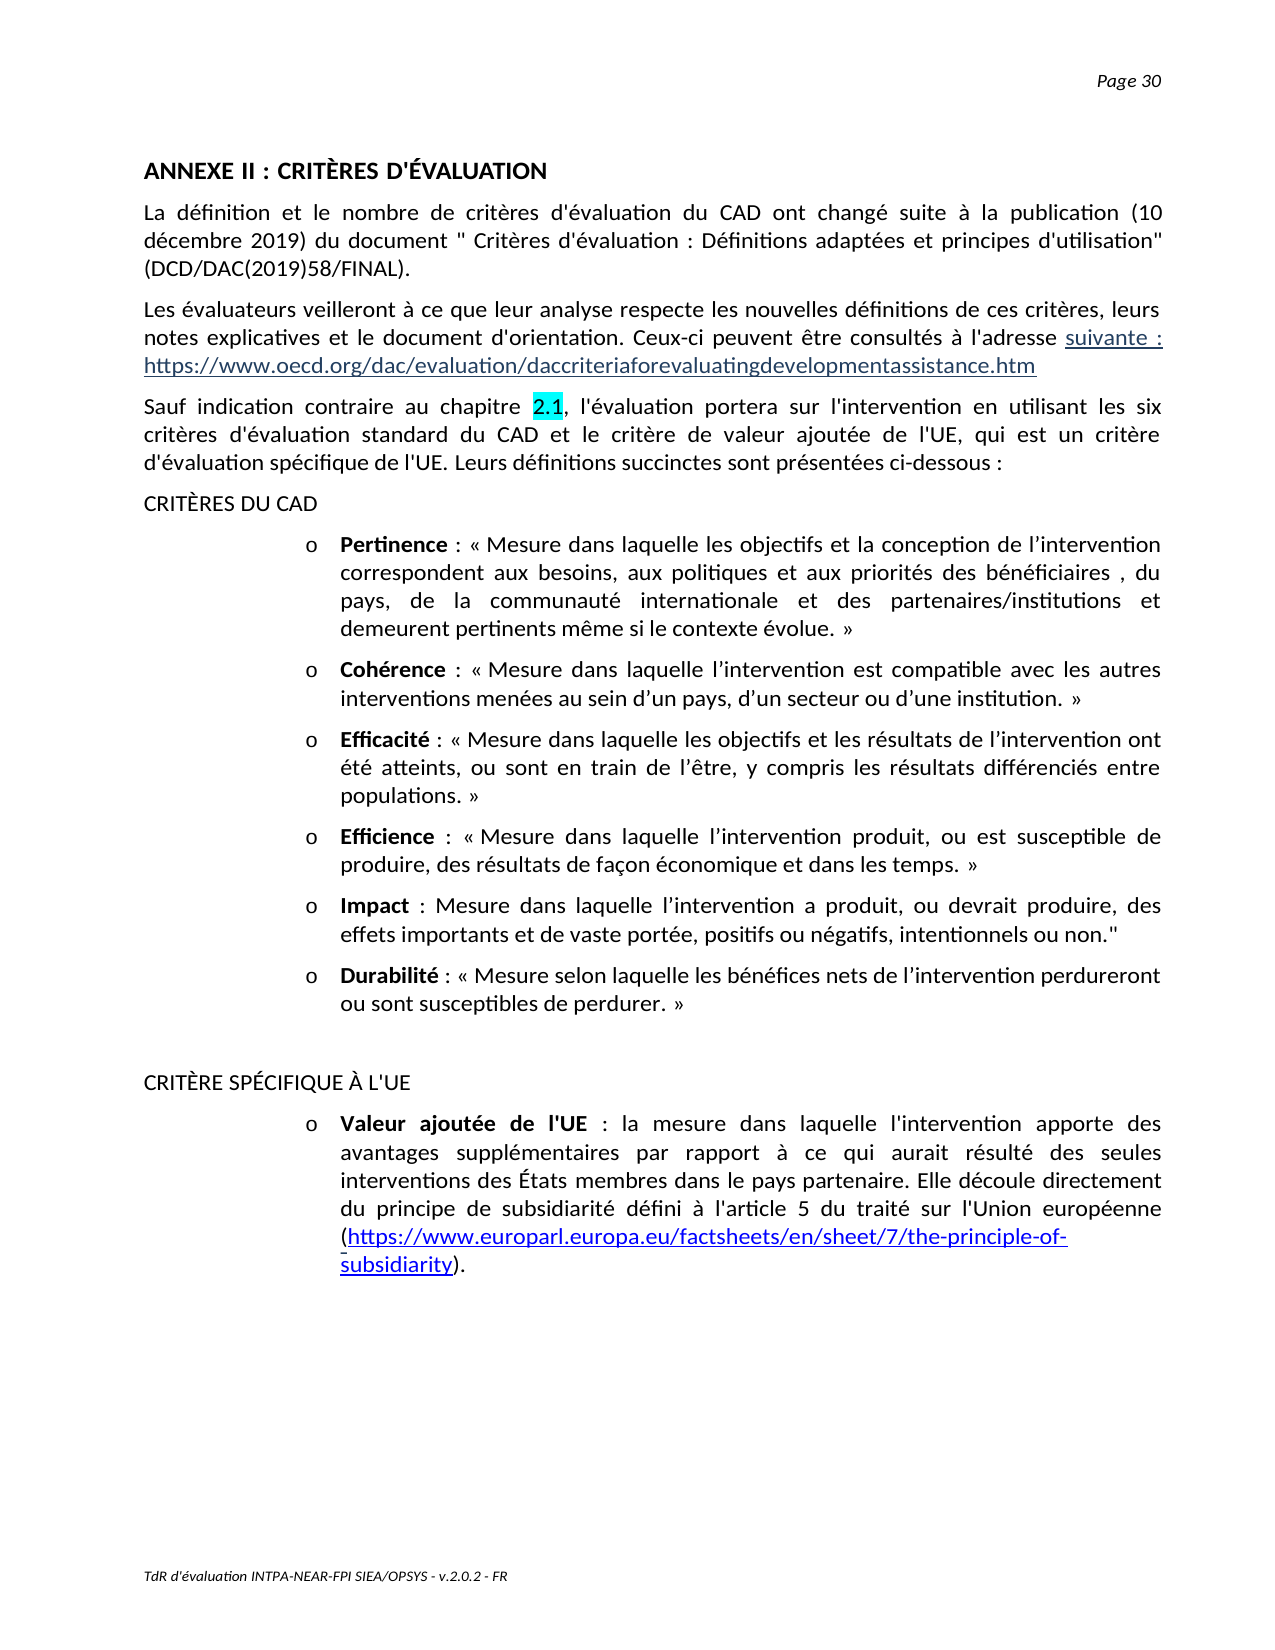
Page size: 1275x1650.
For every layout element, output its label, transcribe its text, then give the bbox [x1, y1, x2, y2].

list Pertinence : « Mesure dans laquelle les objectifs et la conception de l’intervention correspondent aux besoins, aux politiques et aux priorités des bénéficiaires , du pays, de la communauté internationale et des partenaires/institutions et demeurent pertinents même si le contexte évolue. » [305, 530, 1163, 642]
list Impact : Mesure dans laquelle l’intervention a produit, ou devrait produire, des effets importants et de vaste portée, positifs ou négatifs, intentionnels ou non." [305, 891, 1163, 948]
list Efficacité : « Mesure dans laquelle les objectifs et les résultats de l’intervention ont été atteints, ou sont en train de l’être, y compris les résultats différenciés entre populations. » [305, 725, 1163, 809]
list Cohérence : « Mesure dans laquelle l’intervention est compatible avec les autres interventions menées au sein d’un pays, d’un secteur ou d’une institution. » [305, 655, 1163, 712]
text Les évaluateurs veilleront à ce que leur analyse respecte les nouvelles définitions de ces critères, leurs notes explicatives et le document d'orientation. Ceux-ci peuvent être consultés à l'adresse suivante : https://www.oecd.org/dac/evaluation/daccriteriaforevaluatingdevelopmentassistance.htm [143, 295, 1163, 379]
text CRITÈRES DU CAD [143, 489, 1163, 517]
text La définition et le nombre de critères d'évaluation du CAD ont changé suite à la publication (10 décembre 2019) du document " Critères d'évaluation : Définitions adaptées et principes d'utilisation" (DCD/DAC(2019)58/FINAL). [143, 198, 1163, 282]
list Durabilité : « Mesure selon laquelle les bénéfices nets de l’intervention perdureront ou sont susceptibles de perdurer. » [305, 961, 1163, 1017]
list Efficience : « Mesure dans laquelle l’intervention produit, ou est susceptible de produire, des résultats de façon économique et dans les temps. » [305, 822, 1163, 879]
subtitle ANNEXE II : CRITÈRES D'ÉVALUATION [143, 155, 1163, 186]
list Valeur ajoutée de l'UE : la mesure dans laquelle l'intervention apporte des avantages supplémentaires par rapport à ce qui aurait résulté des seules interventions des États membres dans le pays partenaire. Elle découle directement du principe de subsidiarité défini à l'article 5 du traité sur l'Union européenne (https://www.europarl.europa.eu/factsheets/en/sheet/7/the-principle-of-subsidiarity). [305, 1109, 1163, 1278]
text CRITÈRE SPÉCIFIQUE À L'UE [143, 1068, 1163, 1096]
text Sauf indication contraire au chapitre 2.1, l'évaluation portera sur l'intervention en utilisant les six critères d'évaluation standard du CAD et le critère de valeur ajoutée de l'UE, qui est un critère d'évaluation spécifique de l'UE. Leurs définitions succinctes sont présentées ci-dessous : [143, 392, 1163, 476]
